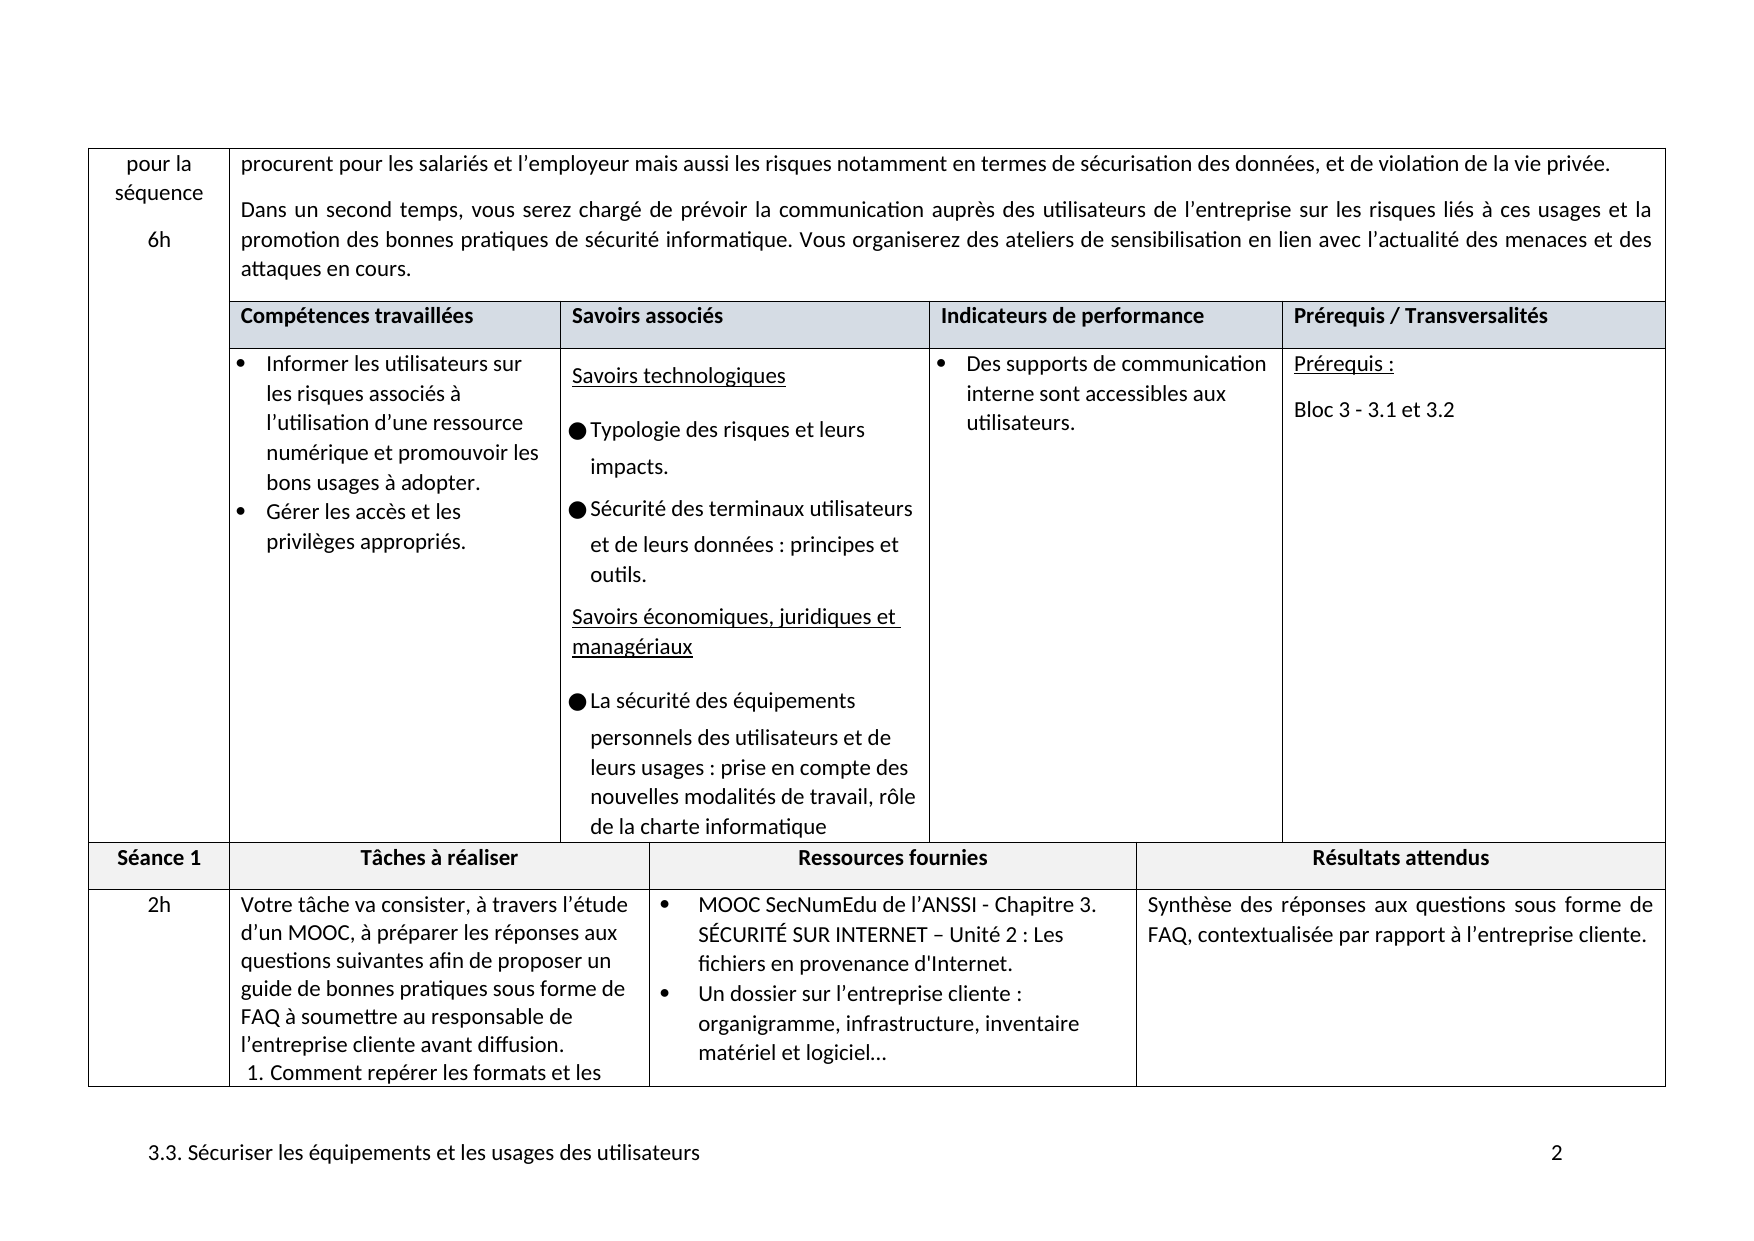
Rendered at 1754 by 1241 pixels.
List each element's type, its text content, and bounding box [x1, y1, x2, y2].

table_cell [650, 890, 1136, 1086]
table_cell 2h [89, 890, 229, 1086]
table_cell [230, 890, 649, 1086]
table_cell Résultats attendus [1137, 843, 1665, 889]
table_cell Séance 1 [89, 843, 229, 889]
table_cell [1137, 890, 1665, 1086]
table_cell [89, 149, 229, 842]
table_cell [230, 149, 1665, 301]
table_cell Ressources fournies [650, 843, 1136, 889]
table_cell Savoirs technologiques Typologie des risques et leurs impacts. Sécurité des terminaux utilisateurs et de leurs données : principes et outils. Savoirs économiques, juridiques et managériaux La sécurité des équipements personnels des utilisateurs et de leurs usages : prise en compte des nouvelles modalités de travail, rôle de la charte informatique [561, 349, 929, 842]
table_cell Savoirs associés [561, 302, 929, 348]
table_cell Compétences travaillées [230, 302, 560, 348]
table_cell Prérequis : Bloc 3 - 3.1 et 3.2 [1283, 349, 1665, 842]
table_cell Informer les utilisateurs sur les risques associés à l’utilisation d’une ressource numérique et promouvoir les bons usages à adopter. Gérer les accès et les privilèges appropriés. [230, 349, 560, 842]
table_cell Tâches à réaliser [230, 843, 649, 889]
table_cell Prérequis / Transversalités [1283, 302, 1665, 348]
table_cell Indicateurs de performance [930, 302, 1282, 348]
table_cell Des supports de communication interne sont accessibles aux utilisateurs. [930, 349, 1282, 842]
